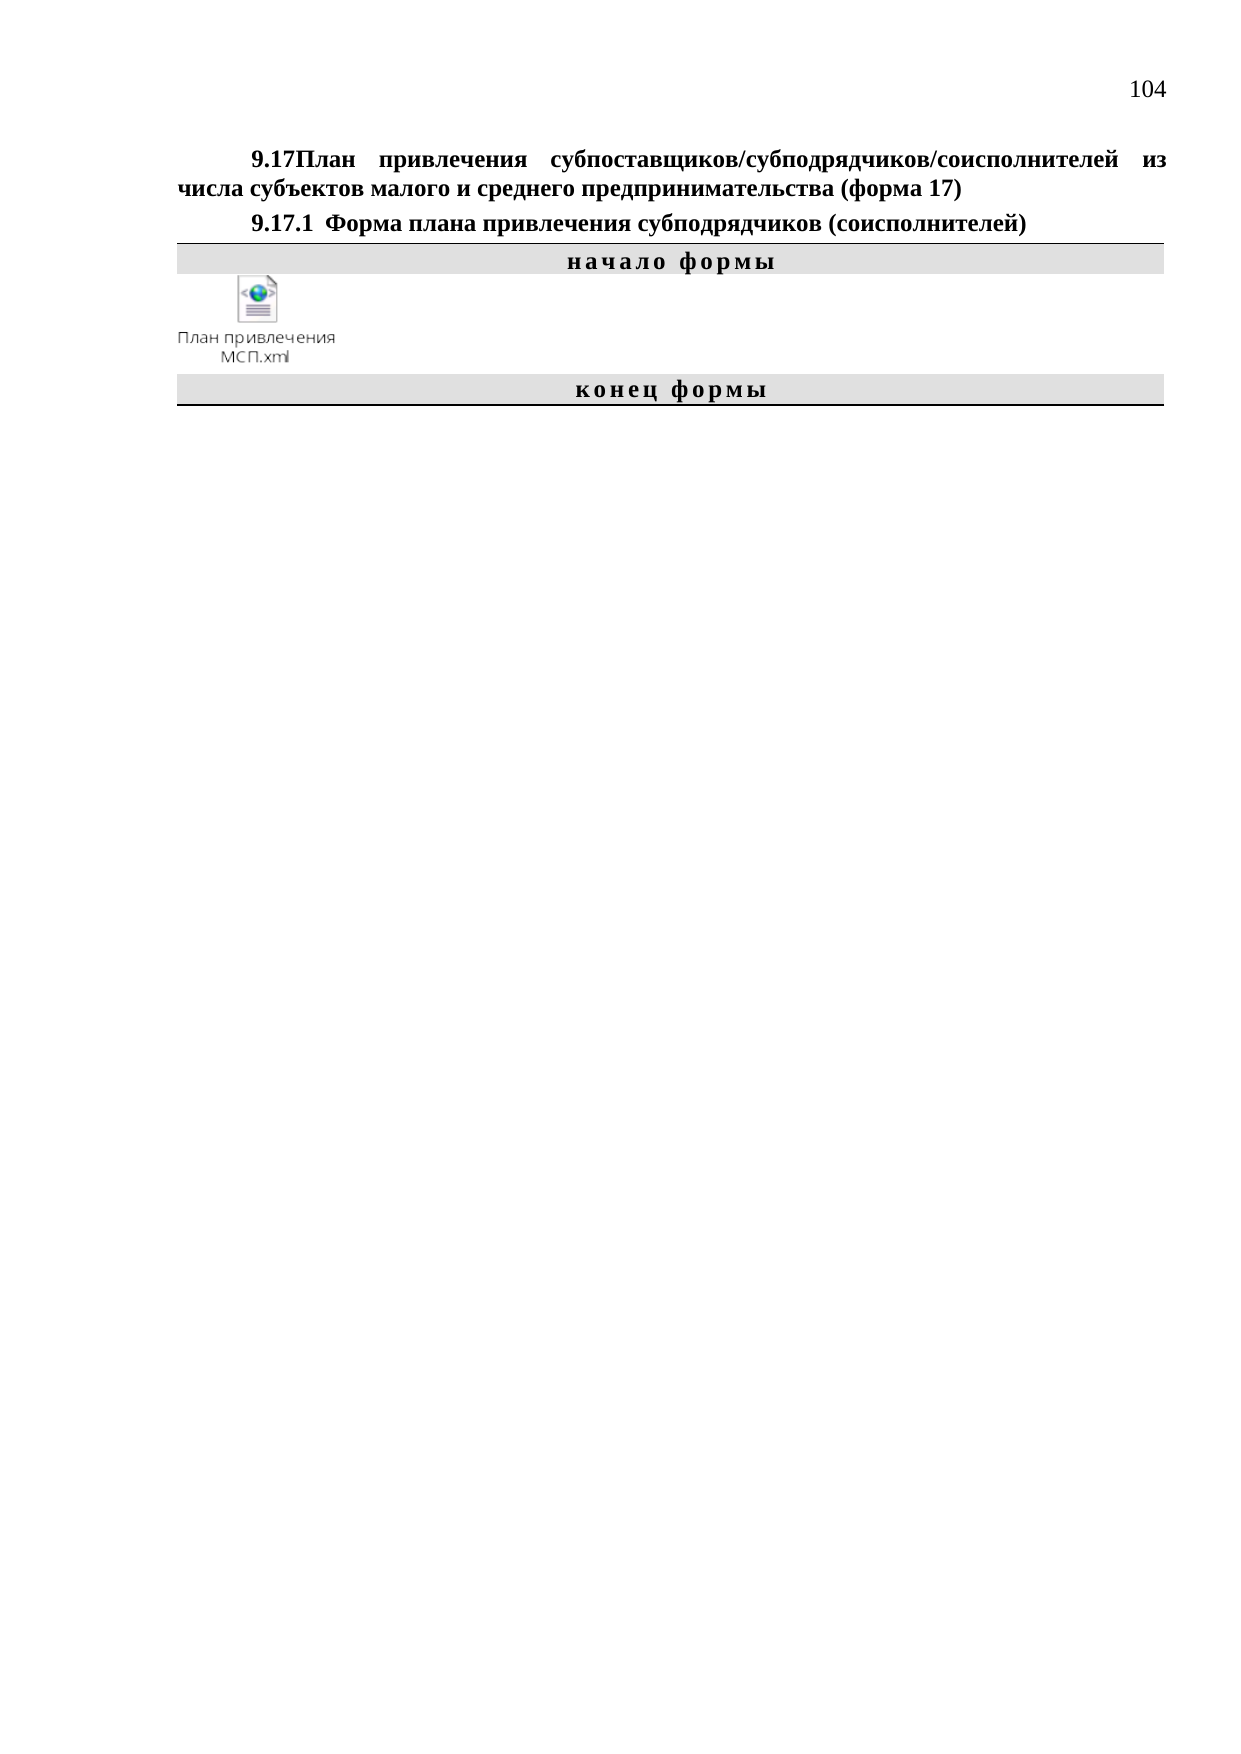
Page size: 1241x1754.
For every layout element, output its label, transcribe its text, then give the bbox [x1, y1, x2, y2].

text конец формы [177, 374, 1164, 404]
list Форма плана привлечения субподрядчиков (соисполнителей) [177, 208, 1166, 236]
text начало формы [177, 244, 1164, 274]
list План привлечения субпоставщиков/субподрядчиков/соисполнителей из числа субъектов малого и среднего предпринимательства (форма 17) [177, 144, 1166, 201]
